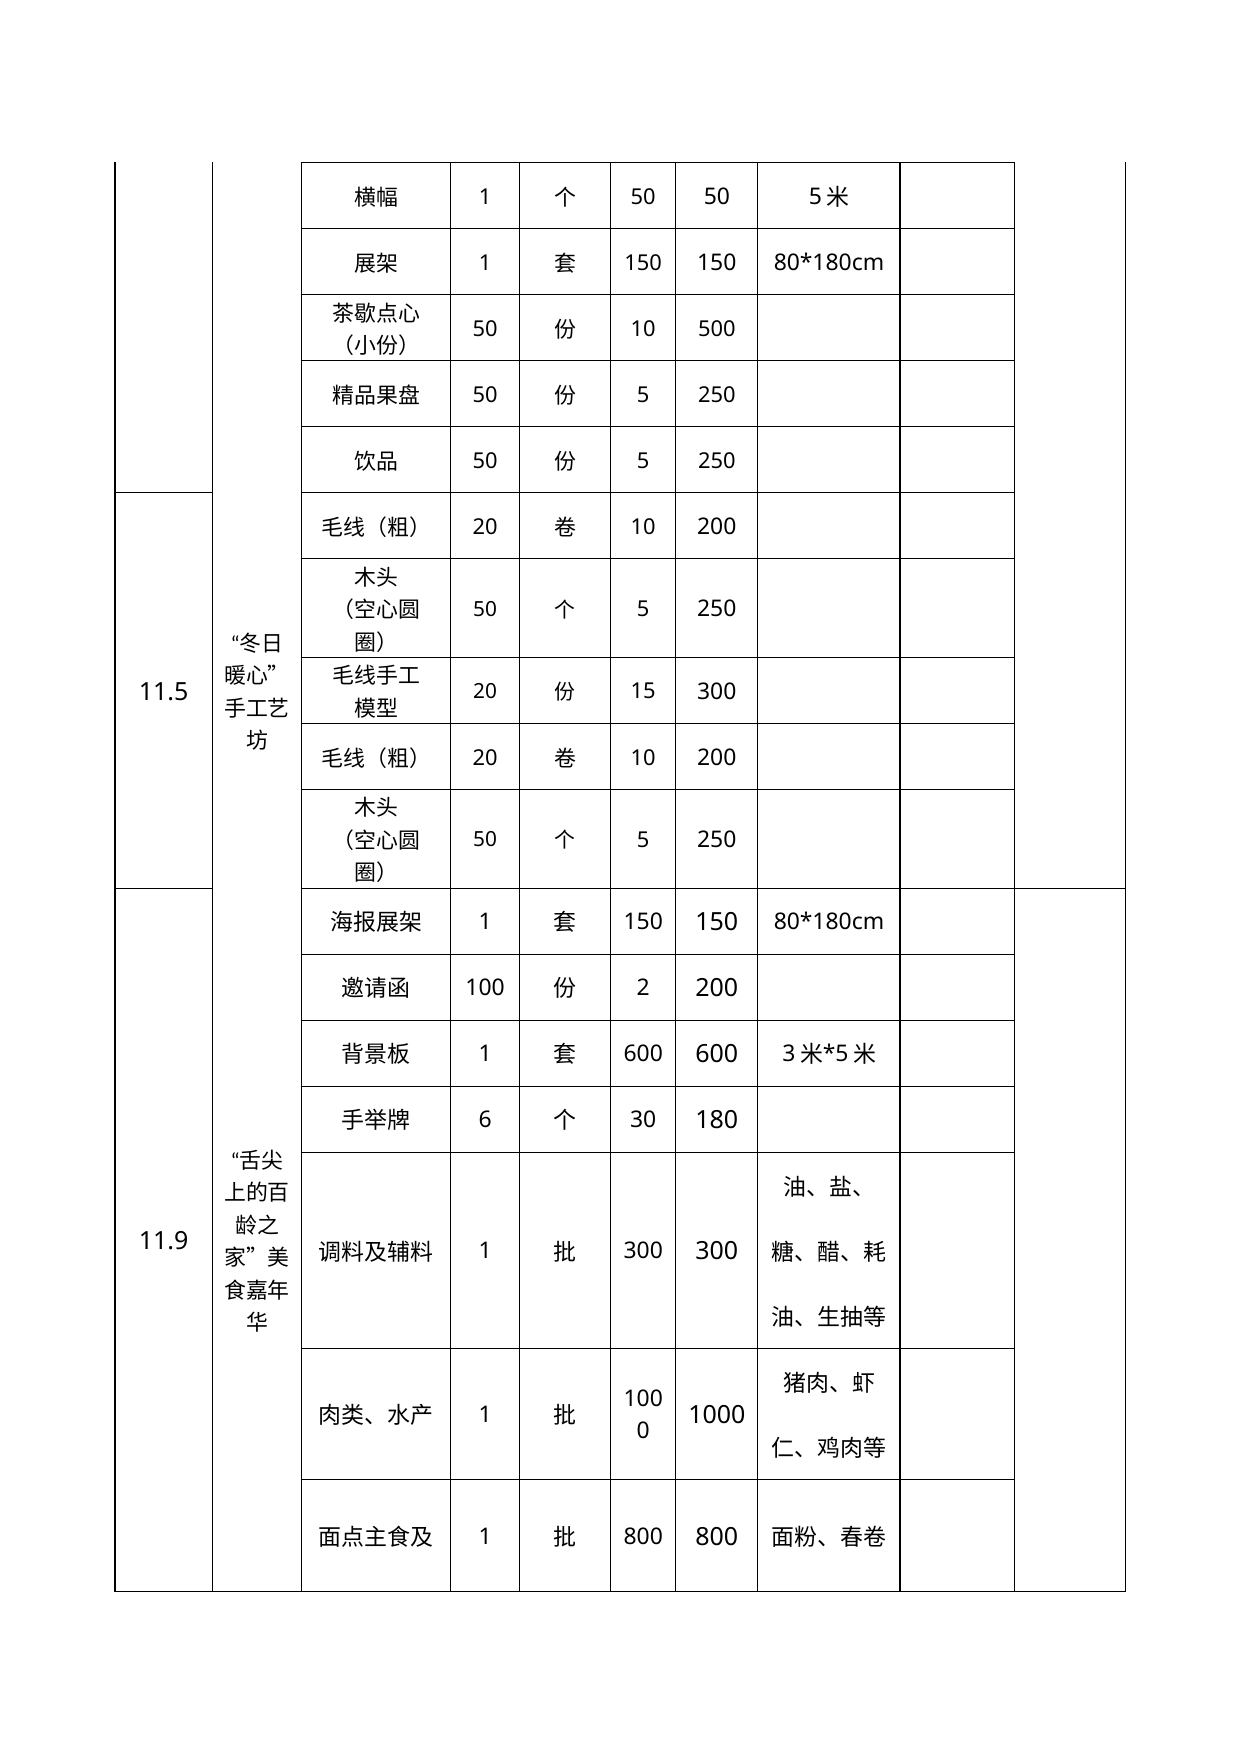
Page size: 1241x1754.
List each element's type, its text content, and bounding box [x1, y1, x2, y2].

table_cell 横幅 [302, 163, 450, 228]
table_cell 300 [676, 1153, 757, 1348]
table_cell 2 [611, 955, 675, 1019]
table_cell 卷 [520, 493, 610, 558]
table_cell 200 [676, 955, 757, 1019]
table_cell 50 [451, 427, 519, 492]
table_cell 150 [611, 889, 675, 953]
table_cell 1 [451, 889, 519, 953]
table_cell 油、盐、糖、醋、耗油、生抽等 [758, 1153, 899, 1348]
table_cell [758, 493, 899, 558]
table_cell 海报展架 [302, 889, 450, 953]
table_cell 250 [676, 361, 757, 426]
table_cell [901, 1153, 1014, 1348]
table_cell 1 [451, 1480, 519, 1591]
table_cell 木头 （空心圆圈） [302, 790, 450, 887]
table_cell 1000 [611, 1349, 675, 1479]
table_cell 3米*5米 [758, 1021, 899, 1086]
table_cell 1 [451, 163, 519, 228]
table_cell 180 [676, 1087, 757, 1152]
table_cell 100 [451, 955, 519, 1019]
table_cell [901, 229, 1014, 294]
table_cell [901, 1021, 1014, 1086]
table_cell [1015, 492, 1125, 887]
table_cell [901, 361, 1014, 426]
table_cell 250 [676, 790, 757, 887]
table_cell [901, 295, 1014, 360]
table_cell 1 [451, 229, 519, 294]
table_cell [758, 361, 899, 426]
table_cell 份 [520, 361, 610, 426]
table_cell [901, 658, 1014, 723]
table_cell [901, 955, 1014, 1019]
table_cell 5米 [758, 163, 899, 228]
table_cell 250 [676, 427, 757, 492]
table_cell [901, 1480, 1014, 1591]
table_cell 10 [611, 295, 675, 360]
table_cell 20 [451, 658, 519, 723]
table_cell [901, 1087, 1014, 1152]
table_cell 600 [676, 1021, 757, 1086]
table_cell 1 [451, 1153, 519, 1348]
table_cell 10 [611, 493, 675, 558]
table_cell 20 [451, 493, 519, 558]
table_cell [901, 889, 1014, 953]
table_cell 调料及辅料 [302, 1153, 450, 1348]
table_cell 10 [611, 724, 675, 789]
table_cell 饮品 [302, 427, 450, 492]
table_cell 50 [611, 163, 675, 228]
table_cell 800 [676, 1480, 757, 1591]
table_cell [758, 658, 899, 723]
table_cell [901, 790, 1014, 887]
table_cell 80*180cm [758, 229, 899, 294]
table_cell 个 [520, 559, 610, 657]
table_cell [901, 1349, 1014, 1479]
table_cell 500 [676, 295, 757, 360]
table_cell 套 [520, 889, 610, 953]
table_cell 肉类、水产 [302, 1349, 450, 1479]
table_cell 个 [520, 790, 610, 887]
table_cell 茶歇点心 （小份） [302, 295, 450, 360]
table_cell 卷 [520, 724, 610, 789]
table_cell 20 [451, 724, 519, 789]
table_cell 300 [611, 1153, 675, 1348]
table_cell 200 [676, 724, 757, 789]
table_cell 5 [611, 559, 675, 657]
table_cell 毛线手工 模型 [302, 658, 450, 723]
table_cell 批 [520, 1349, 610, 1479]
table_cell 猪肉、虾仁、鸡肉等 [758, 1349, 899, 1479]
table_cell [758, 559, 899, 657]
table_cell 毛线（粗） [302, 724, 450, 789]
table_cell [901, 493, 1014, 558]
table_cell 50 [451, 295, 519, 360]
table_cell 套 [520, 1021, 610, 1086]
table_cell 30 [611, 1087, 675, 1152]
table_cell [901, 724, 1014, 789]
table_cell “冬日暖心”手工艺坊 [213, 492, 301, 887]
table_cell 精品果盘 [302, 361, 450, 426]
table_cell 15 [611, 658, 675, 723]
table_cell 5 [611, 790, 675, 887]
table_cell 手举牌 [302, 1087, 450, 1152]
table_cell 800 [611, 1480, 675, 1591]
table_cell 份 [520, 295, 610, 360]
table_cell 木头 （空心圆圈） [302, 559, 450, 657]
table_cell 50 [676, 163, 757, 228]
table_cell 批 [520, 1153, 610, 1348]
table_cell 150 [676, 229, 757, 294]
table_cell 200 [676, 493, 757, 558]
table_cell 150 [611, 229, 675, 294]
table_cell 50 [451, 361, 519, 426]
table_cell 6 [451, 1087, 519, 1152]
table_cell 1000 [676, 1349, 757, 1479]
table_cell 份 [520, 658, 610, 723]
table_cell [758, 790, 899, 887]
table_cell 80*180cm [758, 889, 899, 953]
table_cell [758, 955, 899, 1019]
table_cell “舌尖上的百龄之家”美食嘉年华 [213, 888, 301, 1591]
table_cell 1 [451, 1349, 519, 1479]
table_cell 展架 [302, 229, 450, 294]
table_cell [758, 295, 899, 360]
table_cell [901, 427, 1014, 492]
table_cell 面点主食及点心原料 [302, 1480, 450, 1591]
table_cell 11.5 [116, 493, 212, 887]
table_cell 150 [676, 889, 757, 953]
table_cell 300 [676, 658, 757, 723]
table_cell 个 [520, 163, 610, 228]
table_cell 批 [520, 1480, 610, 1591]
table_cell [758, 724, 899, 789]
table_cell 份 [520, 955, 610, 1019]
table_cell 套 [520, 229, 610, 294]
table_cell 背景板 [302, 1021, 450, 1086]
table_cell [758, 427, 899, 492]
table_cell 5 [611, 427, 675, 492]
table_cell 11.9 [116, 889, 212, 1591]
table_cell 毛线（粗） [302, 493, 450, 558]
table_cell 邀请函 [302, 955, 450, 1019]
table_cell [901, 559, 1014, 657]
table_cell [1015, 889, 1125, 1591]
table_cell 50 [451, 559, 519, 657]
table_cell 5 [611, 361, 675, 426]
table_cell [901, 163, 1014, 228]
table_cell 面粉、春卷糯米、米粉、红豆、绿豆等 [758, 1480, 899, 1591]
table_cell 份 [520, 427, 610, 492]
table_cell 250 [676, 559, 757, 657]
table_cell 个 [520, 1087, 610, 1152]
table_cell 1 [451, 1021, 519, 1086]
table_cell [758, 1087, 899, 1152]
table_cell 600 [611, 1021, 675, 1086]
table_cell 50 [451, 790, 519, 887]
